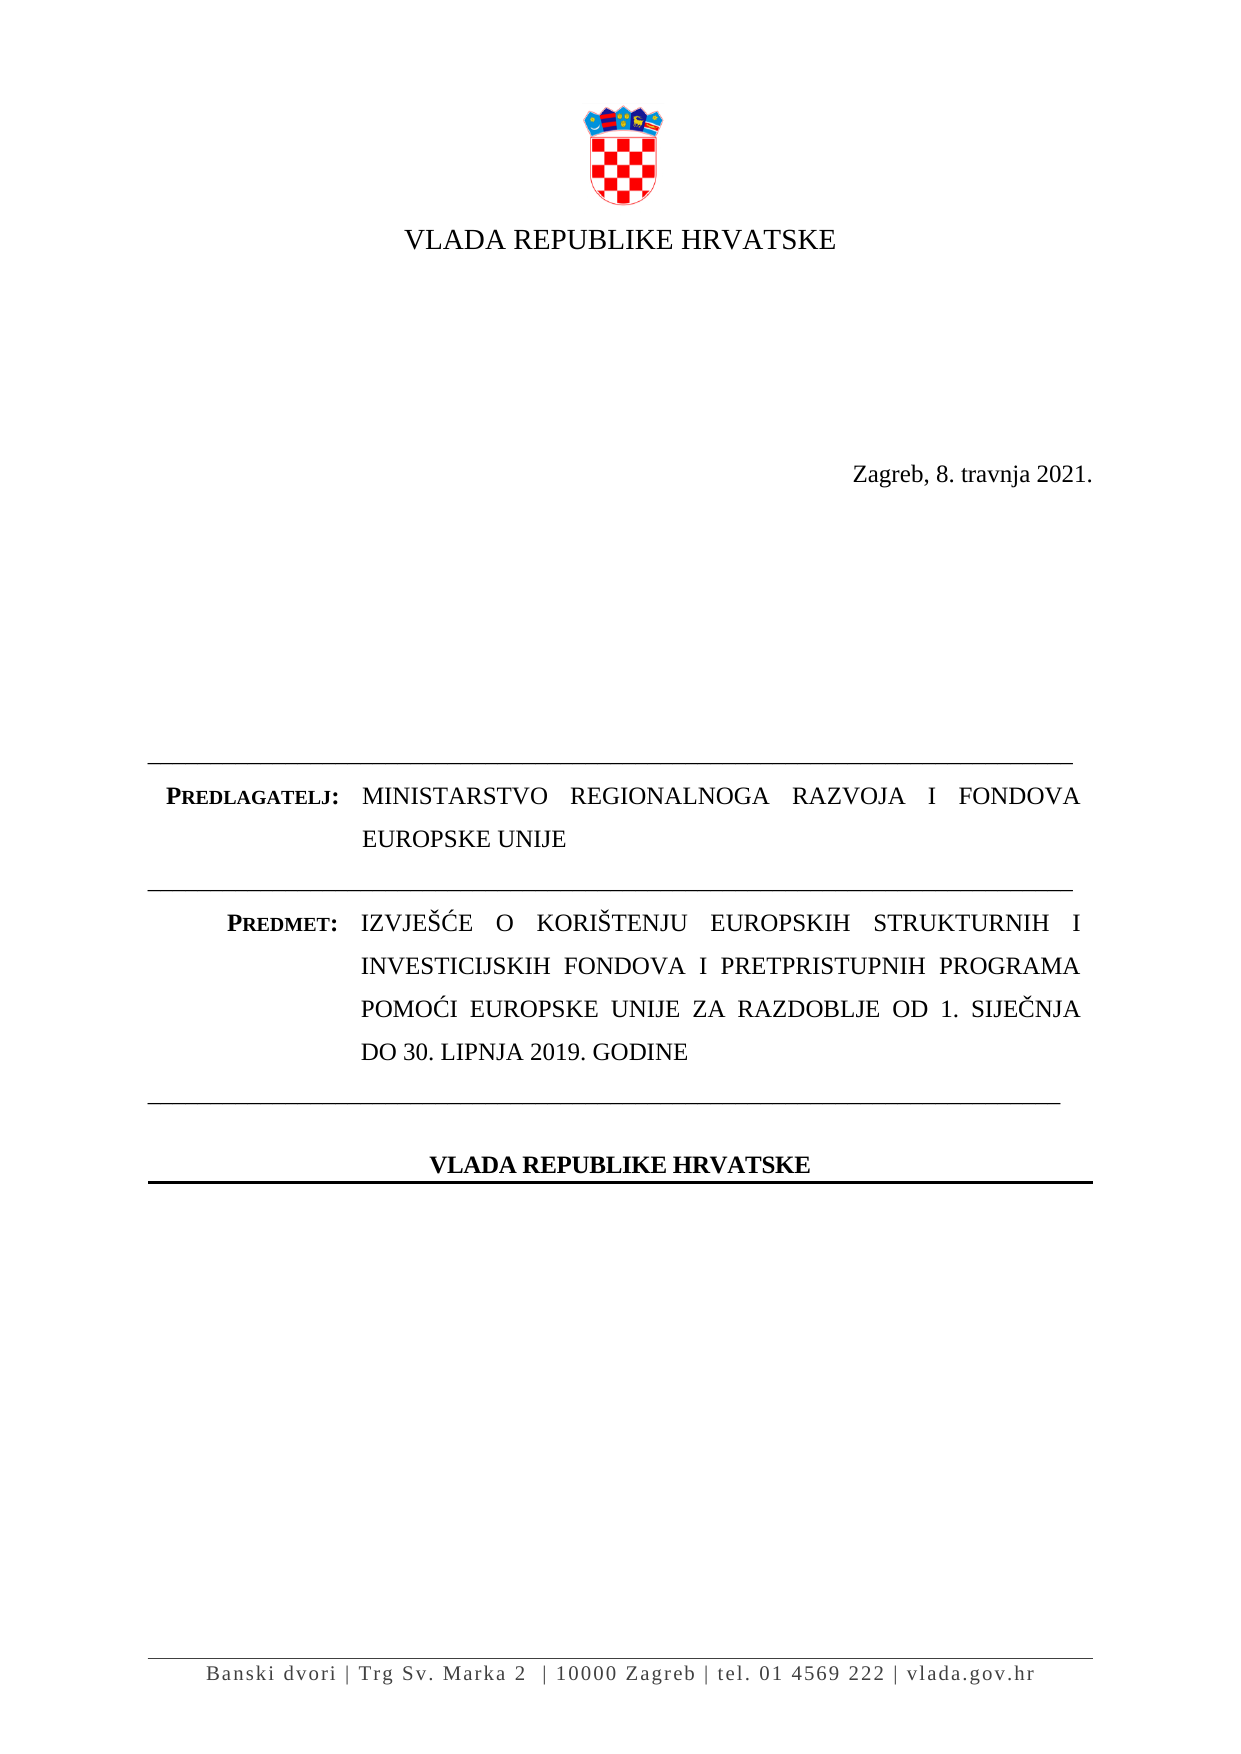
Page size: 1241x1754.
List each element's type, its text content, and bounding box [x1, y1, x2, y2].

text __________________________________________________________________________ [148, 738, 1093, 767]
text Zagreb, 8. travnja 2021. [148, 459, 1093, 488]
picture [582, 103, 665, 216]
text VLADA REPUBLIKE HRVATSKE [148, 222, 1093, 255]
table_header Predlagatelj: [148, 781, 351, 865]
table_header MINISTARSTVO REGIONALNOGA RAZVOJA I FONDOVA EUROPSKE UNIJE [351, 781, 1093, 865]
table_header IZVJEŠĆE O KORIŠTENJU EUROPSKIH STRUKTURNIH I INVESTICIJSKIH FONDOVA I PRETPRISTUPNIH PROGRAMA POMOĆI EUROPSKE UNIJE ZA RAZDOBLJE OD 1. SIJEČNJA DO 30. LIPNJA 2019. GODINE [349, 908, 1093, 1078]
table_header Predmet: [148, 908, 349, 1078]
text VLADA REPUBLIKE HRVATSKE [148, 1150, 1093, 1181]
text _________________________________________________________________________ [148, 1078, 1093, 1107]
text __________________________________________________________________________ [148, 865, 1093, 894]
